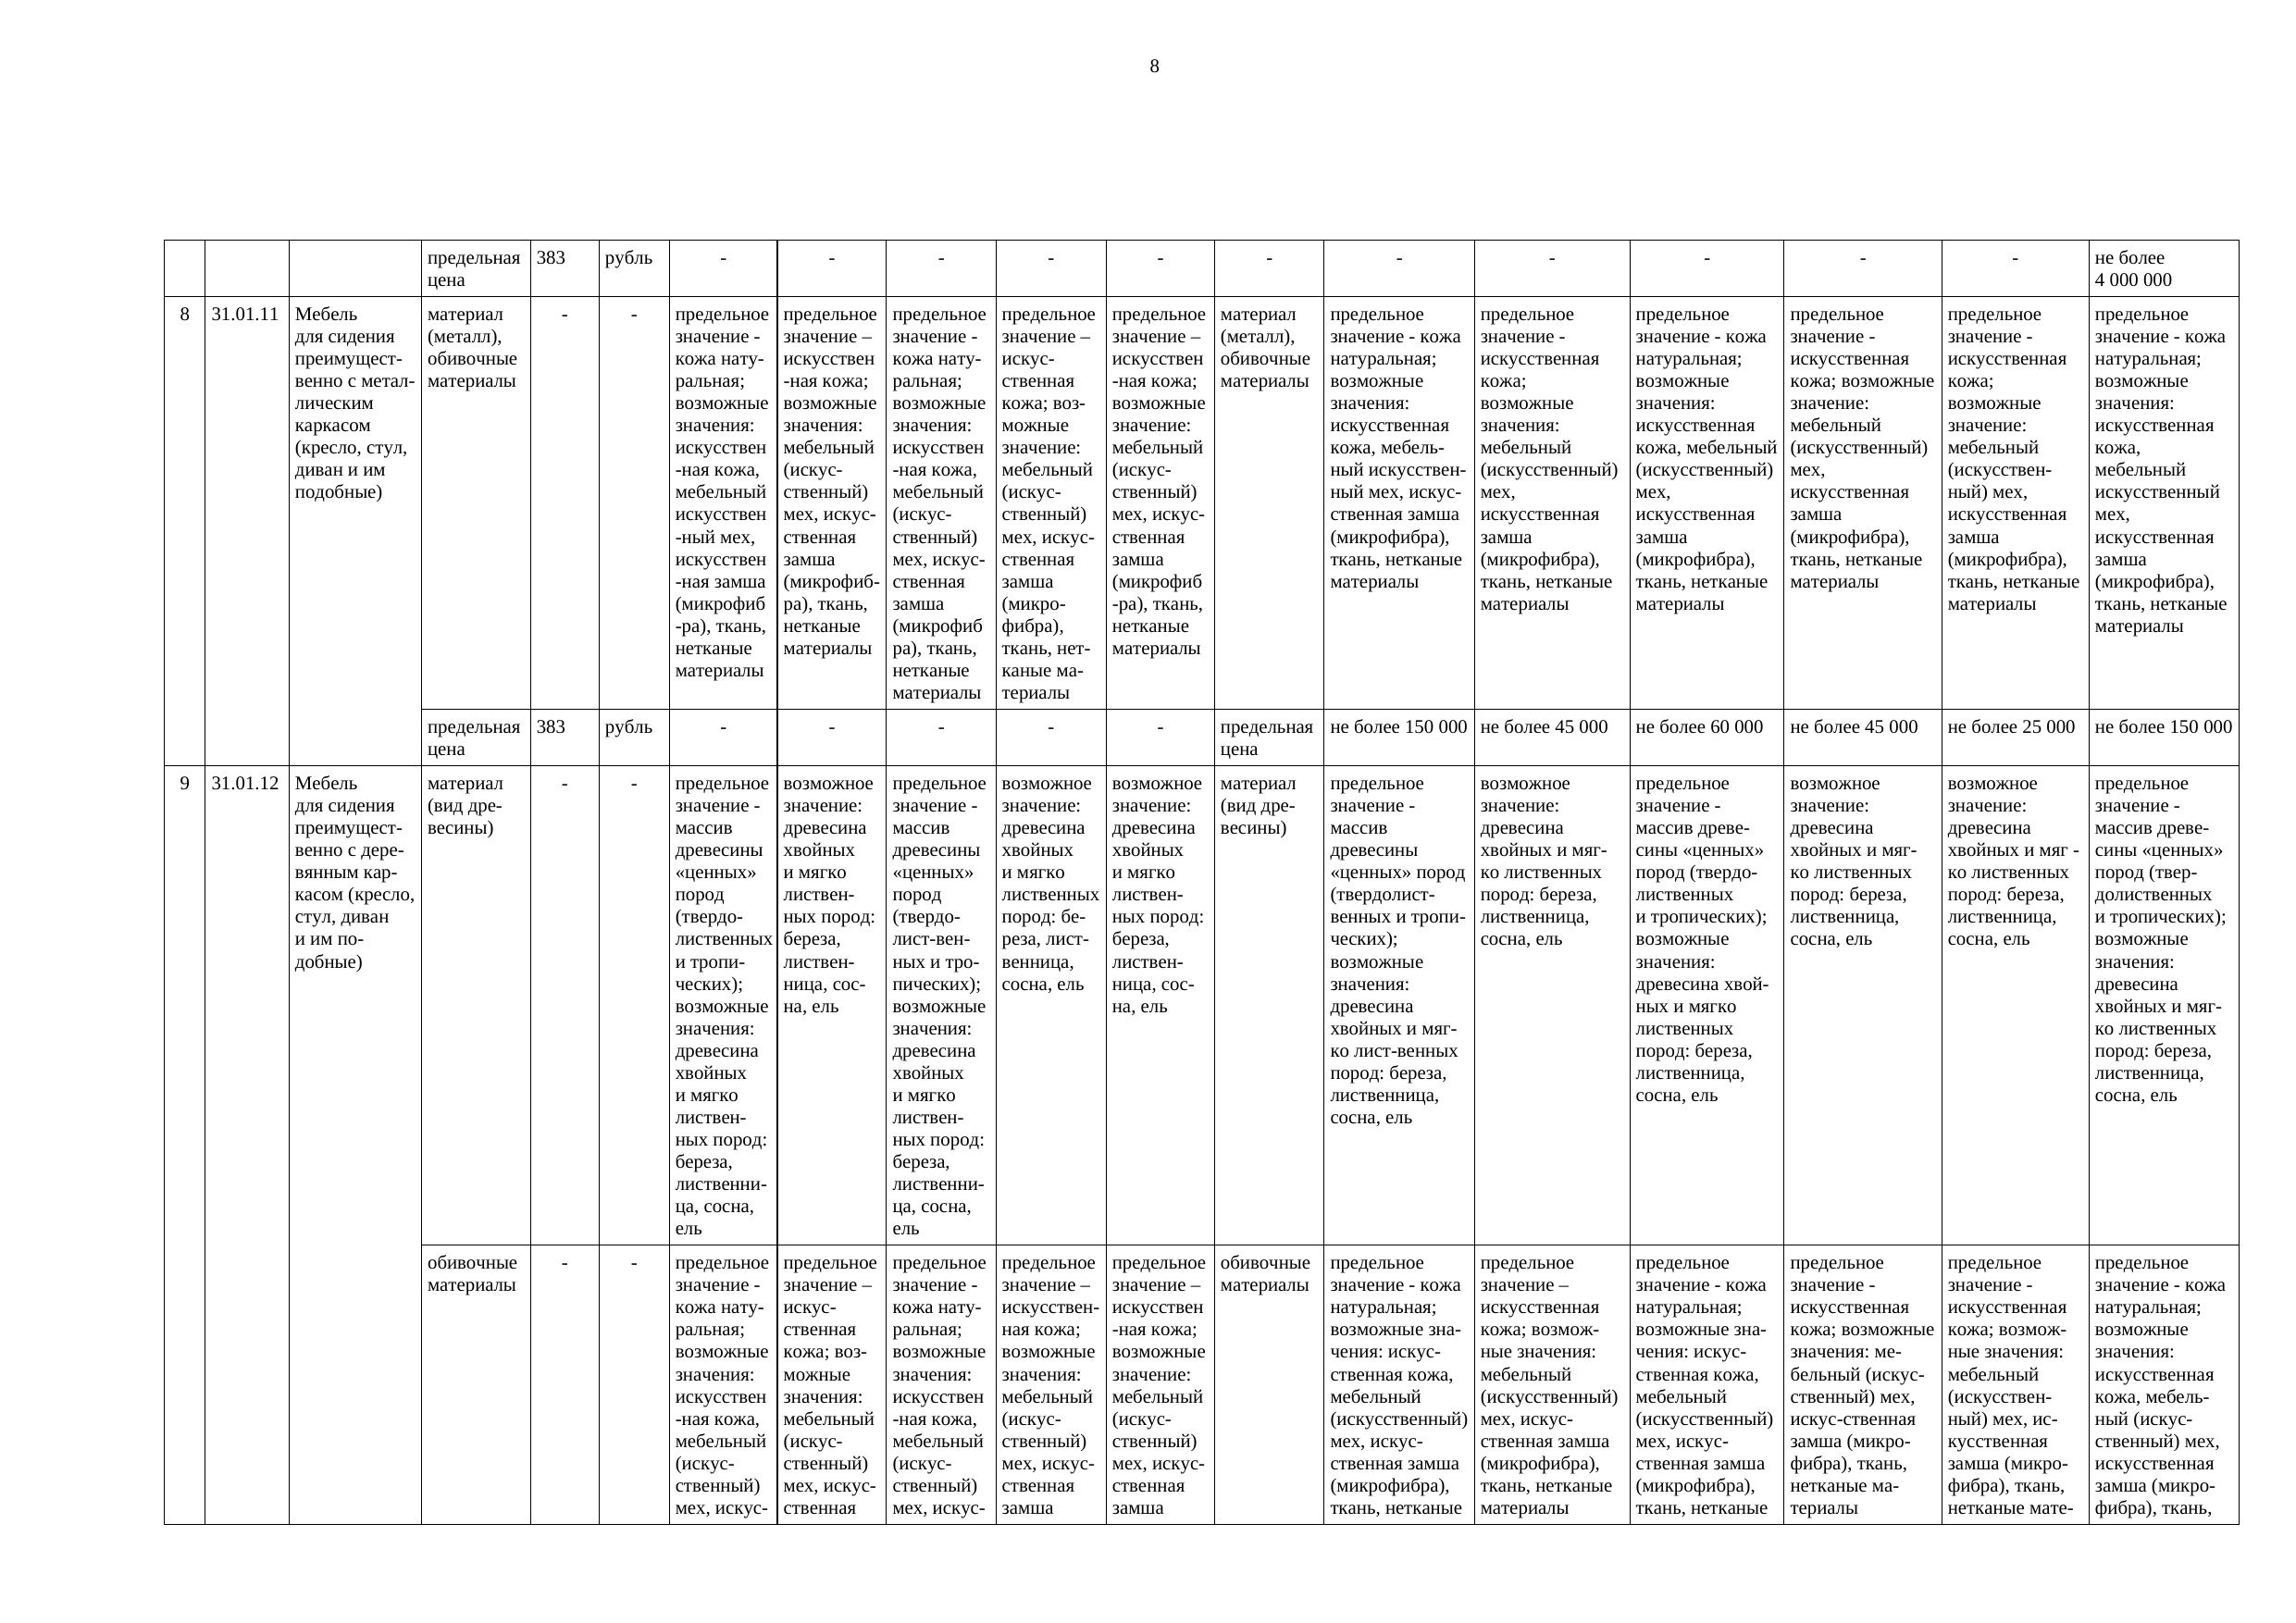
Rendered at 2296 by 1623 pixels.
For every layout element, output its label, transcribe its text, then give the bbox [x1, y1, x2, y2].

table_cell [1107, 1245, 1214, 1524]
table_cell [1475, 1245, 1630, 1524]
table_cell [778, 1245, 886, 1524]
table_header 383 [531, 241, 599, 296]
table_cell не более 150 000 [2090, 710, 2239, 765]
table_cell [1631, 1245, 1783, 1524]
table_header [165, 241, 205, 296]
table_cell - [531, 766, 599, 1245]
table_cell предельное значение - массив древе-сины «ценных» пород (твер-долиственных и тропических); возможные значения: древесина хвойных и мяг-ко лиственных пород: береза, лиственница, сосна, ель [2090, 766, 2239, 1245]
table_cell обивочные материалы [1215, 1245, 1323, 1524]
table_cell предельная цена [422, 710, 530, 765]
table_header - [997, 241, 1106, 296]
table_header [290, 241, 421, 296]
table_cell - [778, 710, 886, 765]
table_cell предельное значение - кожа натуральная; возможные значения: искусственная кожа, мебельный (искусственный) мех, искусственная замша (микрофибра), ткань, нетканые материалы [1631, 297, 1783, 709]
table_cell Мебель для сидения преимущест-венно с метал-лическим каркасом (кресло, стул, диван и им подобные) [290, 297, 421, 765]
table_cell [887, 1245, 996, 1524]
table_cell предельное значение - искусственная кожа; возможные значение: мебельный (искусственный) мех, искусственная замша (микрофибра), ткань, нетканые материалы [1784, 297, 1942, 709]
table_cell предельная цена [1215, 710, 1323, 765]
table_cell материал (вид дре-весины) [1215, 766, 1323, 1245]
table_cell предельное значение - массив древесины «ценных» пород (твердо-лист-вен-ных и тро-пических); возможные значения: древесина хвойных и мягко листвен-ных пород: береза, лиственни-ца, сосна, ель [887, 766, 996, 1245]
table_header не более 4 000 000 [2090, 241, 2239, 296]
table_header - [887, 241, 996, 296]
table_cell не более 25 000 [1942, 710, 2089, 765]
table_cell не более 45 000 [1475, 710, 1630, 765]
table_cell возможное значение: древесина хвойных и мягко лиственных пород: бе-реза, лист-венница, сосна, ель [997, 766, 1106, 1245]
table_cell материал (металл), обивочные материалы [1215, 297, 1323, 709]
table_header - [778, 241, 886, 296]
table_cell рубль [600, 710, 669, 765]
table_cell предельное значение - массив древесины «ценных» пород (твердо-лиственных и тропи-ческих); возможные значения: древесина хвойных и мягко листвен-ных пород: береза, лиственни-ца, сосна, ель [670, 766, 776, 1245]
table_cell 9 [165, 766, 205, 1524]
table_cell возможное значение: древесина хвойных и мяг-ко лиственных пород: береза, лиственница, сосна, ель [1475, 766, 1630, 1245]
table_cell - [600, 766, 669, 1245]
table_cell - [531, 297, 599, 709]
table_cell возможное значение: древесина хвойных и мягко листвен-ных пород: береза, листвен-ница, сос-на, ель [778, 766, 886, 1245]
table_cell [2090, 1245, 2239, 1524]
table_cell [1942, 1245, 2089, 1524]
table_cell предельное значение - кожа натуральная; возможные значения: искусственная кожа, мебельный искусственный мех, искусственная замша (микрофибра), ткань, нетканые материалы [2090, 297, 2239, 709]
table_header - [1324, 241, 1474, 296]
table_cell предельное значение - массив древесины «ценных» пород (твердолист-венных и тропи-ческих); возможные значения: древесина хвойных и мяг-ко лист-венных пород: береза, лиственница, сосна, ель [1324, 766, 1474, 1245]
table_cell материал (вид дре-весины) [422, 766, 530, 1245]
table_cell не более 45 000 [1784, 710, 1942, 765]
table_header предельная цена [422, 241, 530, 296]
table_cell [1784, 1245, 1942, 1524]
table_cell возможное значение: древесина хвойных и мяг -ко лиственных пород: береза, лиственница, сосна, ель [1942, 766, 2089, 1245]
table_cell 383 [531, 710, 599, 765]
table_cell предельное значение - массив древе-сины «ценных» пород (твердо-лиственных и тропических); возможные значения: древесина хвой-ных и мягко лиственных пород: береза, лиственница, сосна, ель [1631, 766, 1783, 1245]
table_cell 8 [165, 297, 205, 765]
table_cell предельное значение - кожа натуральная; возможные значения: искусственная кожа, мебель-ный искусствен-ный мех, искус-ственная замша (микрофибра), ткань, нетканые материалы [1324, 297, 1474, 709]
table_header - [670, 241, 776, 296]
table_header - [1631, 241, 1783, 296]
table_cell обивочные материалы [422, 1245, 530, 1524]
table_header [205, 241, 289, 296]
table_cell - [600, 1245, 669, 1524]
table_cell предельное значение - кожа нату-ральная; возможные значения: искусствен-ная кожа, мебельный искусствен-ный мех, искусствен-ная замша (микрофиб-ра), ткань, нетканые материалы [670, 297, 776, 709]
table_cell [997, 1245, 1106, 1524]
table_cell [1324, 1245, 1474, 1524]
table_cell предельное значение - искусственная кожа; возможные значение: мебельный (искусствен-ный) мех, искусственная замша (микрофибра), ткань, нетканые материалы [1942, 297, 2089, 709]
table_cell не более 150 000 [1324, 710, 1474, 765]
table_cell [670, 1245, 776, 1524]
table_header - [1942, 241, 2089, 296]
table_header - [1215, 241, 1323, 296]
table_header рубль [600, 241, 669, 296]
table_cell - [600, 297, 669, 709]
table_cell - [1107, 710, 1214, 765]
table_cell - [887, 710, 996, 765]
table_cell предельное значение - искусственная кожа; возможные значения: мебельный (искусственный) мех, искусственная замша (микрофибра), ткань, нетканые материалы [1475, 297, 1630, 709]
table_header - [1107, 241, 1214, 296]
table_cell возможное значение: древесина хвойных и мягко листвен-ных пород: береза, листвен-ница, сос-на, ель [1107, 766, 1214, 1245]
table_header - [1475, 241, 1630, 296]
table_header - [1784, 241, 1942, 296]
table_cell - [670, 710, 776, 765]
table_cell не более 60 000 [1631, 710, 1783, 765]
table_cell предельное значение – искус-ственная кожа; воз-можные значение: мебельный (искус-ственный) мех, искус-ственная замша (микро-фибра), ткань, нет-каные ма-териалы [997, 297, 1106, 709]
table_cell 31.01.12 [205, 766, 289, 1524]
table_cell Мебель для сидения преимущест-венно с дере-вянным кар-касом (кресло, стул, диван и им по-добные) [290, 766, 421, 1524]
table_cell материал (металл), обивочные материалы [422, 297, 530, 709]
table_cell - [997, 710, 1106, 765]
table_cell - [531, 1245, 599, 1524]
table_cell предельное значение - кожа нату-ральная; возможные значения: искусствен-ная кожа, мебельный (искус-ственный) мех, искус-ственная замша (микрофибра), ткань, нетканые материалы [887, 297, 996, 709]
table_cell 31.01.11 [205, 297, 289, 765]
table_cell возможное значение: древесина хвойных и мяг-ко лиственных пород: береза, лиственница, сосна, ель [1784, 766, 1942, 1245]
